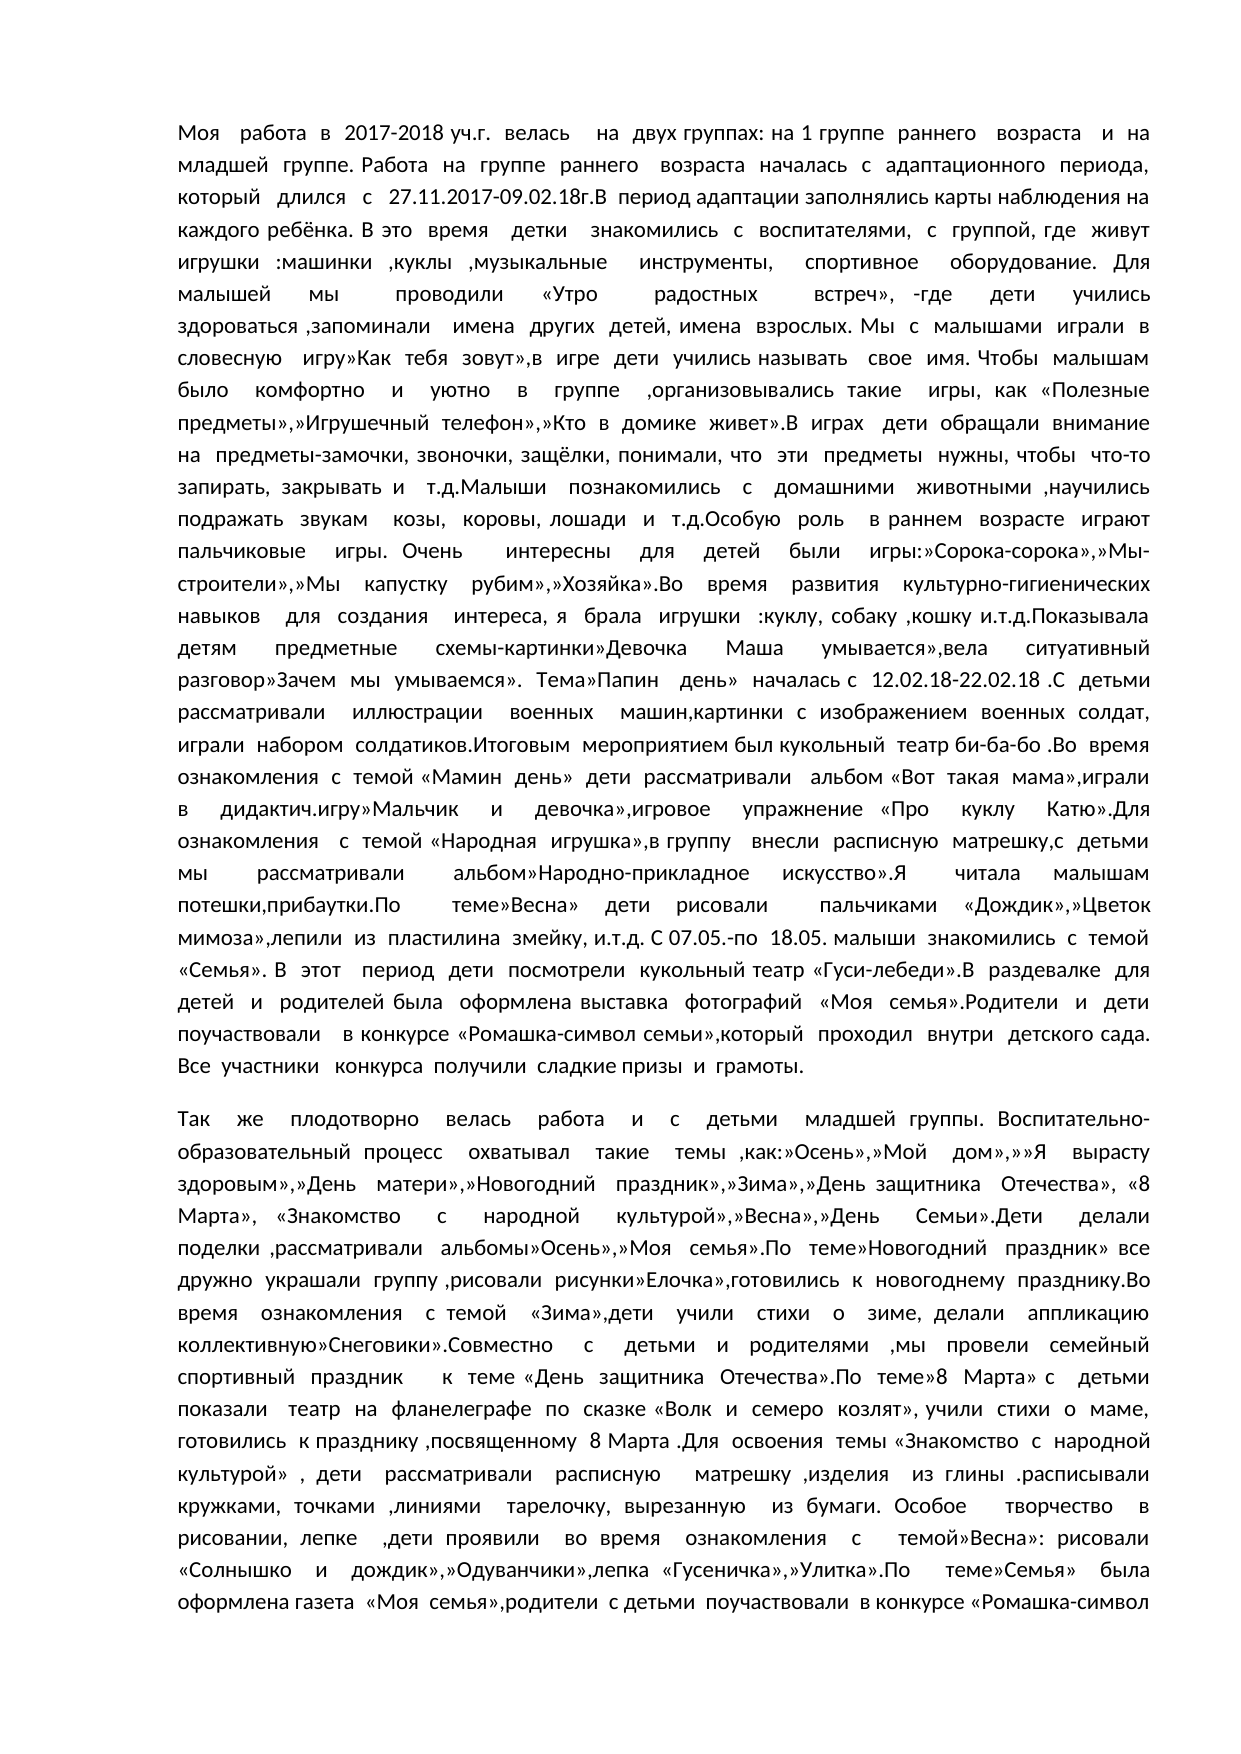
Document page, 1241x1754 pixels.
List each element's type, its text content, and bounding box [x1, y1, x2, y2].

text Моя работа в 2017-2018 уч.г. велась на двух группах: на 1 группе раннего возраста и на младшей группе. Работа на группе раннего возраста началась с адаптационного периода, который длился с 27.11.2017-09.02.18г.В период адаптации заполнялись карты наблюдения на каждого ребёнка. В это время детки знакомились с воспитателями, с группой, где живут игрушки :машинки ,куклы ,музыкальные инструменты, спортивное оборудование. Для малышей мы проводили «Утро радостных встреч», -где дети учились здороваться ,запоминали имена других детей, имена взрослых. Мы с малышами играли в словесную игру»Как тебя зовут»,в игре дети учились называть свое имя. Чтобы малышам было комфортно и уютно в группе ,организовывались такие игры, как «Полезные предметы»,»Игрушечный телефон»,»Кто в домике живет».В играх дети обращали внимание на предметы-замочки, звоночки, защёлки, понимали, что эти предметы нужны, чтобы что-то запирать, закрывать и т.д.Малыши познакомились с домашними животными ,научились подражать звукам козы, коровы, лошади и т.д.Особую роль в раннем возрасте играют пальчиковые игры. Очень интересны для детей были игры:»Сорока-сорока»,»Мы-строители»,»Мы капустку рубим»,»Хозяйка».Во время развития культурно-гигиенических навыков для создания интереса, я брала игрушки :куклу, собаку ,кошку и.т.д.Показывала детям предметные схемы-картинки»Девочка Маша умывается»,вела ситуативный разговор»Зачем мы умываемся». Тема»Папин день» началась с 12.02.18-22.02.18 .С детьми рассматривали иллюстрации военных машин,картинки с изображением военных солдат, играли набором солдатиков.Итоговым мероприятием был кукольный театр би-ба-бо .Во время ознакомления с темой «Мамин день» дети рассматривали альбом «Вот такая мама»,играли в дидактич.игру»Мальчик и девочка»,игровое упражнение «Про куклу Катю».Для ознакомления с темой «Народная игрушка»,в группу внесли расписную матрешку,с детьми мы рассматривали альбом»Народно-прикладное искусство».Я читала малышам потешки,прибаутки.По теме»Весна» дети рисовали пальчиками «Дождик»,»Цветок мимоза»,лепили из пластилина змейку, и.т.д. С 07.05.-по 18.05. малыши знакомились с темой «Семья». В этот период дети посмотрели кукольный театр «Гуси-лебеди».В раздевалке для детей и родителей была оформлена выставка фотографий «Моя семья».Родители и дети поучаствовали в конкурсе «Ромашка-символ семьи»,который проходил внутри детского сада. Все участники конкурса получили сладкие призы и грамоты. [177, 118, 1152, 1079]
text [177, 1104, 1152, 1615]
